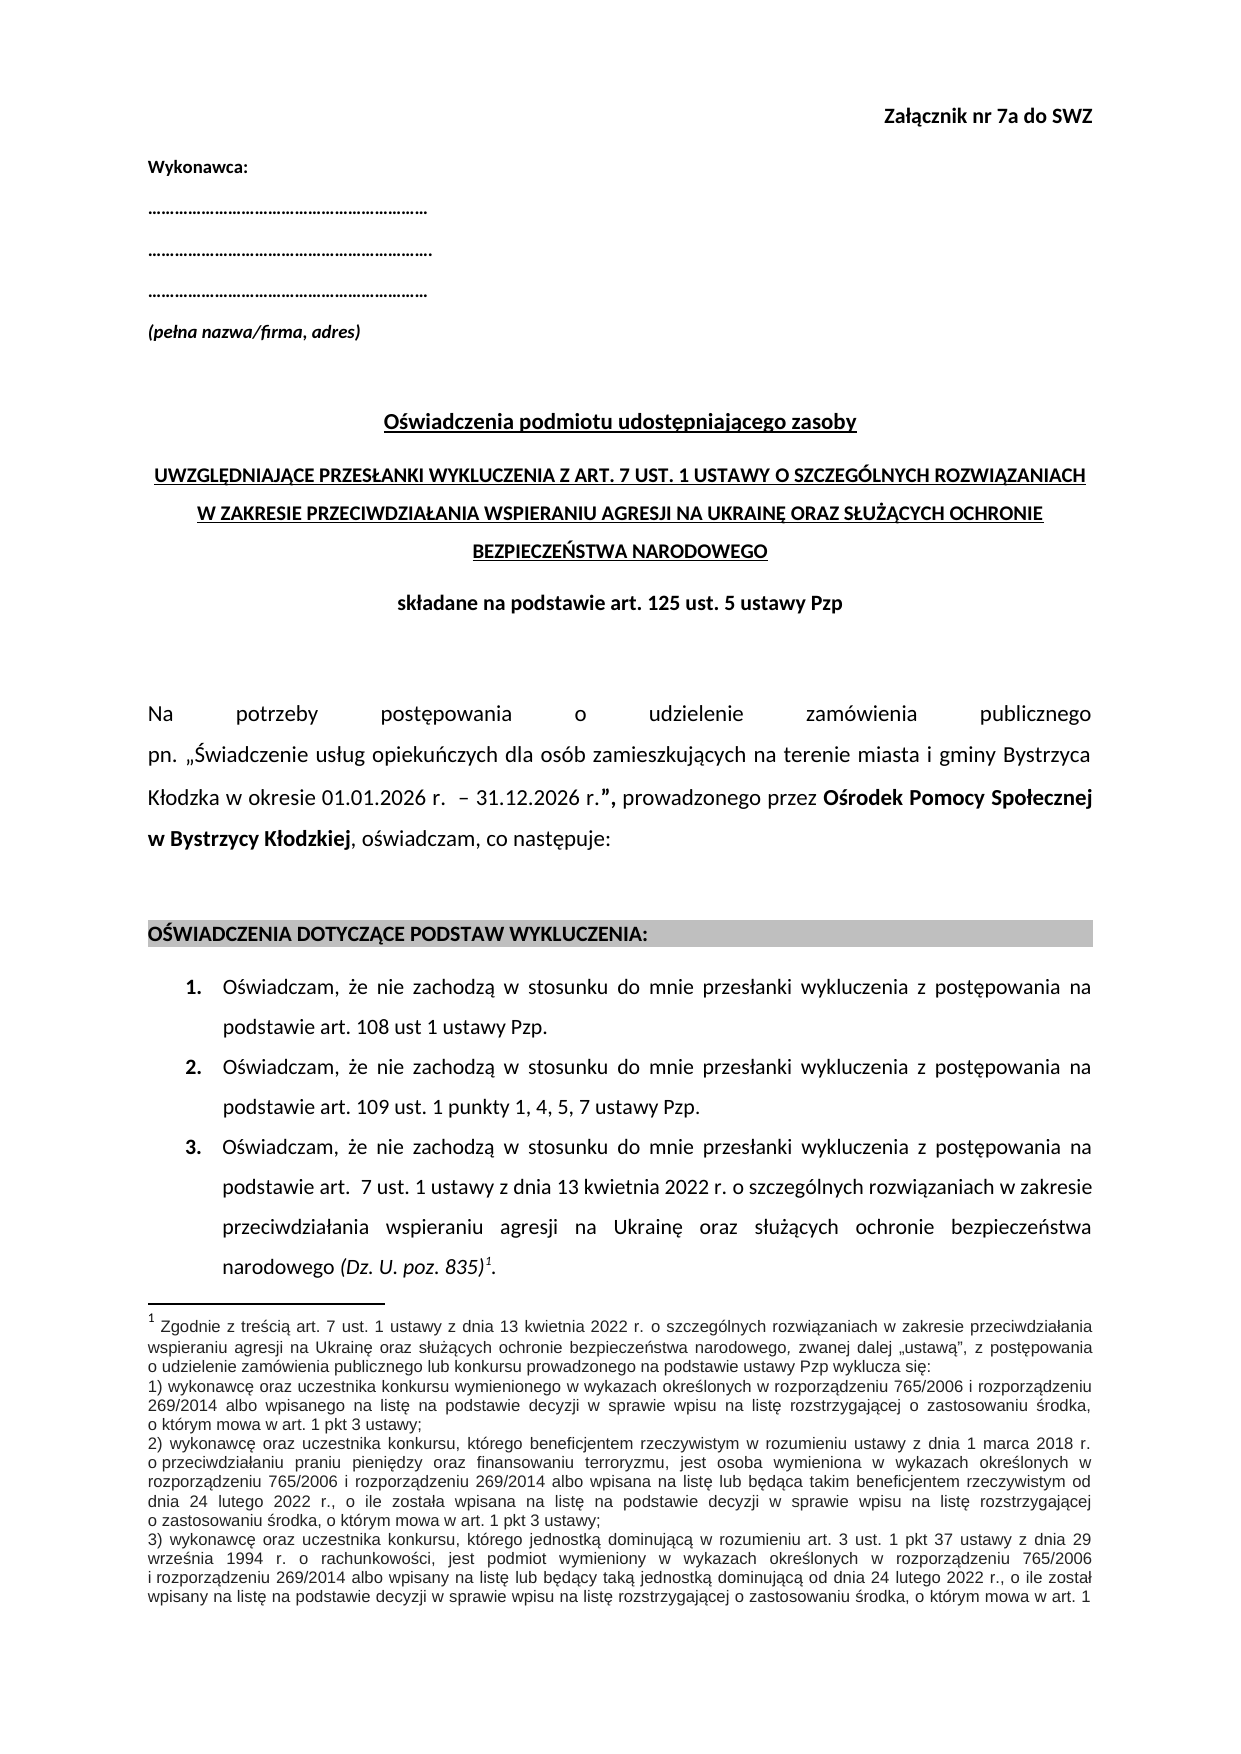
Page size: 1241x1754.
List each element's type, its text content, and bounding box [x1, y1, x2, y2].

text Oświadczenia podmiotu udostępniającego zasoby [148, 407, 1093, 435]
text ……………………………………………………… [148, 279, 1093, 302]
text (pełna nazwa/firma, adres) [148, 321, 1093, 343]
text OŚWIADCZENIA DOTYCZĄCE PODSTAW WYKLUCZENIA: [148, 920, 1093, 947]
text składane na podstawie art. 125 ust. 5 ustawy Pzp [148, 589, 1093, 615]
list Oświadczam, że nie zachodzą w stosunku do mnie przesłanki wykluczenia z postępowania na podstawie art. 109 ust. 1 punkty 1, 4, 5, 7 ustawy Pzp. [185, 1053, 1093, 1119]
text ……………………………………………………… [148, 196, 1093, 219]
text ………………………………………………………. [148, 238, 1093, 261]
list Oświadczam, że nie zachodzą w stosunku do mnie przesłanki wykluczenia z postępowania na podstawie art. 108 ust 1 ustawy Pzp. [185, 973, 1093, 1039]
text UWZGLĘDNIAJĄCE PRZESŁANKI WYKLUCZENIA Z ART. 7 UST. 1 USTAWY o szczególnych rozwiązaniach w zakresie przeciwdziałania wspieraniu agresji na Ukrainę oraz służących ochronie bezpieczeństwa narodowego [148, 462, 1093, 563]
text Na potrzeby postępowania o udzielenie zamówienia publicznego pn. „Świadczenie usług opiekuńczych dla osób zamieszkujących na terenie miasta i gminy Bystrzyca Kłodzka w okresie 01.01.2026 r. – 31.12.2026 r.”, prowadzonego przez Ośrodek Pomocy Społecznej w Bystrzycy Kłodzkiej, oświadczam, co następuje: [148, 699, 1093, 853]
text Wykonawca: [148, 155, 1093, 178]
list Oświadczam, że nie zachodzą w stosunku do mnie przesłanki wykluczenia z postępowania na podstawie art. 7 ust. 1 ustawy z dnia 13 kwietnia 2022 r. o szczególnych rozwiązaniach w zakresie przeciwdziałania wspieraniu agresji na Ukrainę oraz służących ochronie bezpieczeństwa narodowego (Dz. U. poz. 835). [185, 1133, 1093, 1279]
text Załącznik nr 7a do SWZ [694, 102, 1093, 128]
